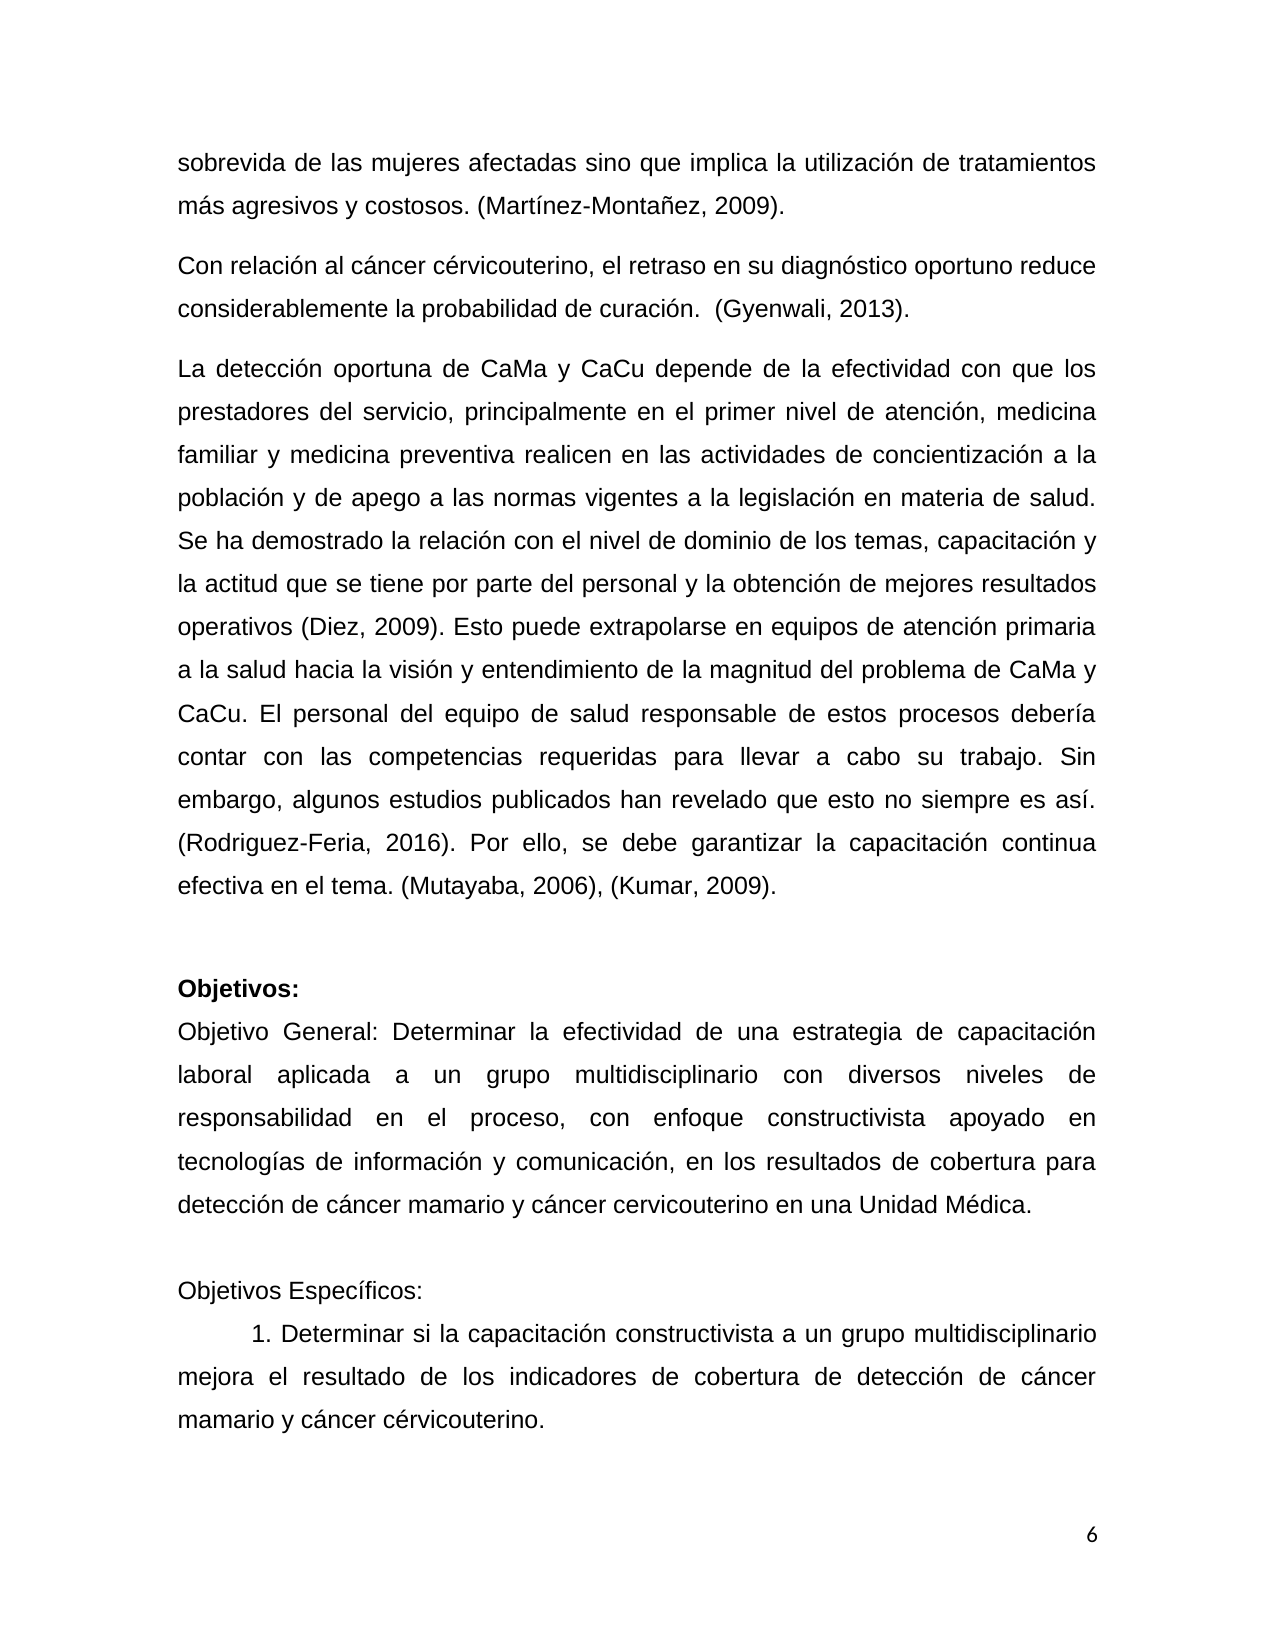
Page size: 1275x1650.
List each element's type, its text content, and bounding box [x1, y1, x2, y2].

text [177, 148, 1098, 219]
text Objetivos: [177, 974, 1098, 1003]
text Objetivo General: Determinar la efectividad de una estrategia de capacitación laboral aplicada a un grupo multidisciplinario con diversos niveles de responsabilidad en el proceso, con enfoque constructivista apoyado en tecnologías de información y comunicación, en los resultados de cobertura para detección de cáncer mamario y cáncer cervicouterino en una Unidad Médica. [177, 1017, 1098, 1218]
text Objetivos Específicos: [177, 1276, 1098, 1304]
text 1. Determinar si la capacitación constructivista a un grupo multidisciplinario mejora el resultado de los indicadores de cobertura de detección de cáncer mamario y cáncer cérvicouterino. [177, 1319, 1098, 1434]
text Con relación al cáncer cérvicouterino, el retraso en su diagnóstico oportuno reduce considerablemente la probabilidad de curación. (Gyenwali, 2013). [177, 251, 1098, 322]
text La detección oportuna de CaMa y CaCu depende de la efectividad con que los prestadores del servicio, principalmente en el primer nivel de atención, medicina familiar y medicina preventiva realicen en las actividades de concientización a la población y de apego a las normas vigentes a la legislación en materia de salud. Se ha demostrado la relación con el nivel de dominio de los temas, capacitación y la actitud que se tiene por parte del personal y la obtención de mejores resultados operativos (Diez, 2009). Esto puede extrapolarse en equipos de atención primaria a la salud hacia la visión y entendimiento de la magnitud del problema de CaMa y CaCu. El personal del equipo de salud responsable de estos procesos debería contar con las competencias requeridas para llevar a cabo su trabajo. Sin embargo, algunos estudios publicados han revelado que esto no siempre es así. (Rodriguez-Feria, 2016). Por ello, se debe garantizar la capacitación continua efectiva en el tema. (Mutayaba, 2006), (Kumar, 2009). [177, 353, 1098, 900]
